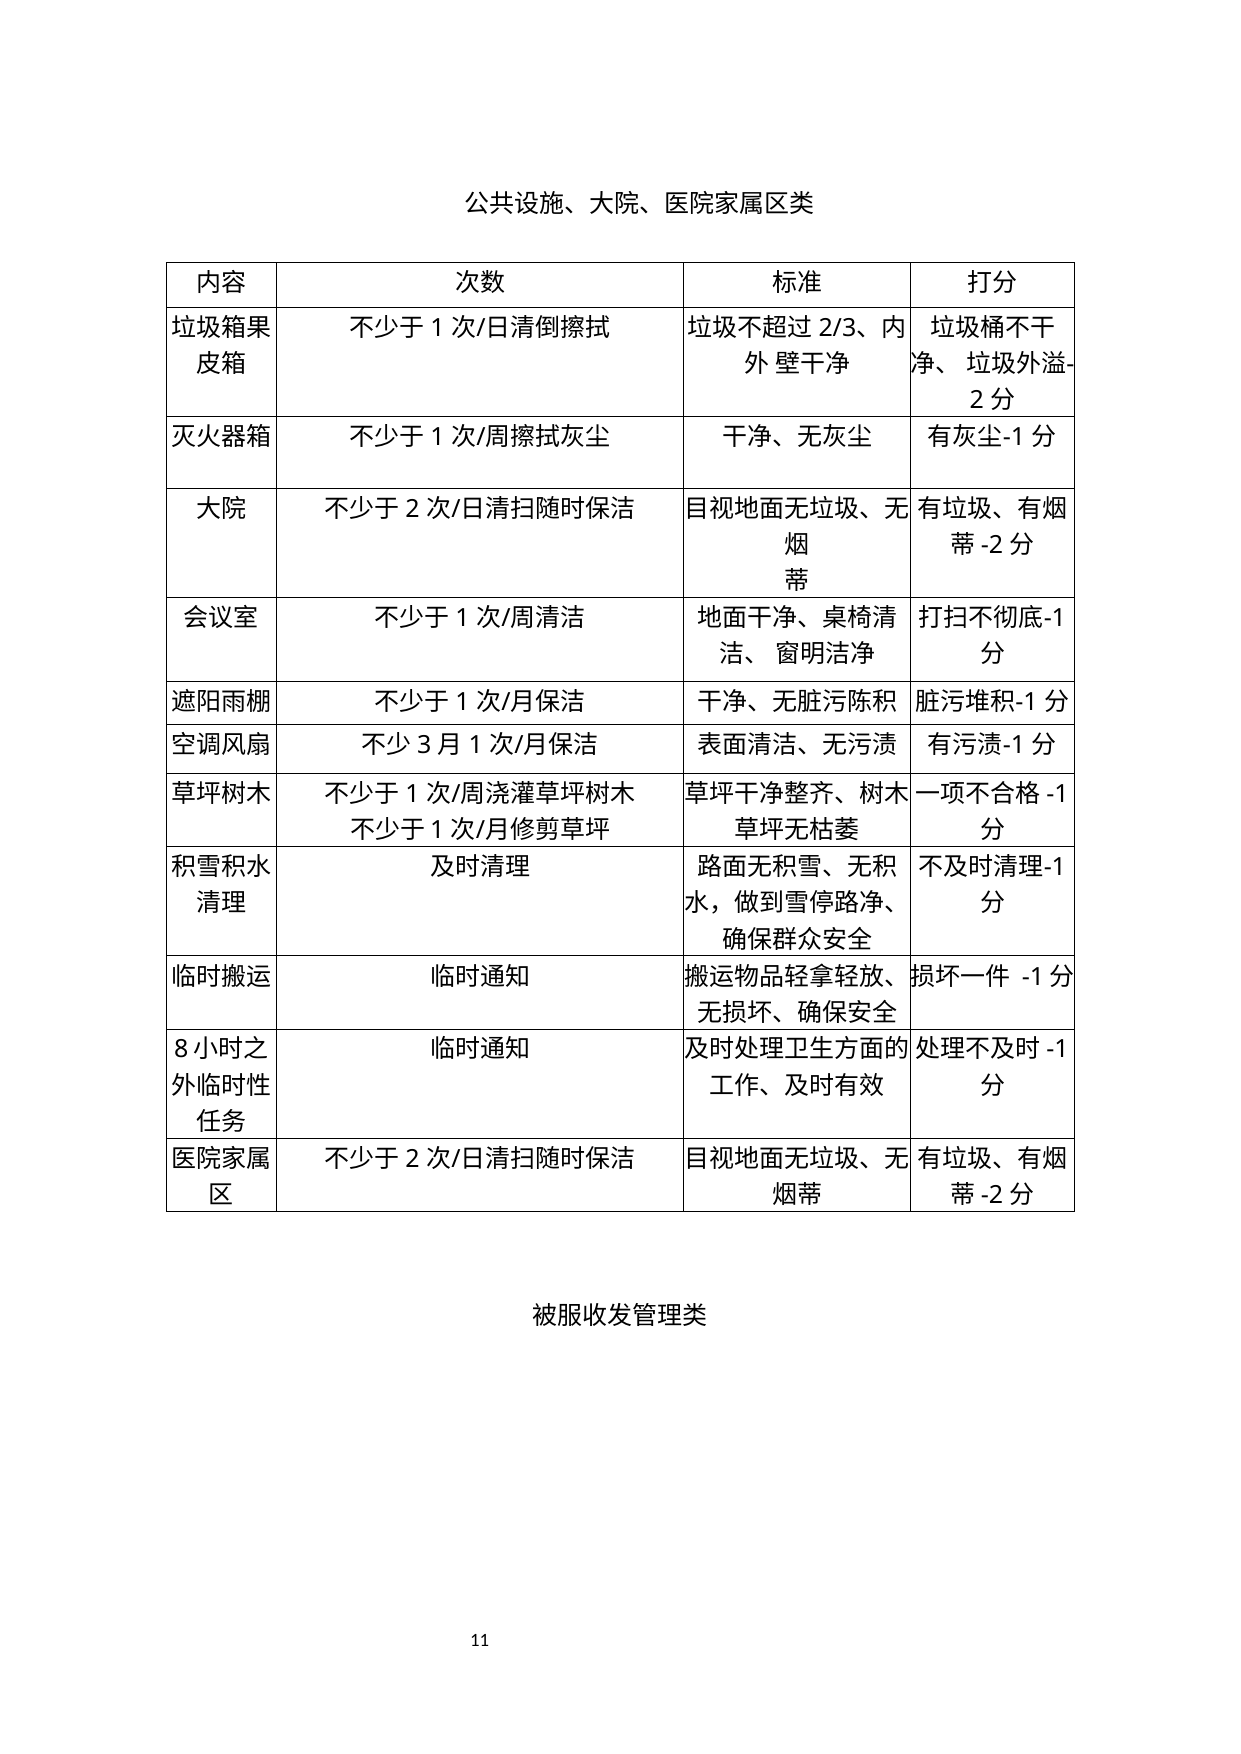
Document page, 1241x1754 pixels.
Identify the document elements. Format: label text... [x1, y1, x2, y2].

table_cell 打扫不彻底-1 分 [911, 598, 1074, 681]
table_cell 干净、无脏污陈积 [684, 682, 910, 724]
table_cell 垃圾桶不干净、 垃圾外溢-2 分 [911, 308, 1074, 416]
table_cell 临时通知 [277, 1030, 683, 1138]
table_cell 有灰尘-1 分 [911, 417, 1074, 488]
table_cell 损坏一件 -1分 [911, 956, 1074, 1028]
table_cell 及时处理卫生方面的工作、及时有效 [684, 1030, 910, 1138]
table_cell 干净、无灰尘 [684, 417, 910, 488]
table_cell 临时通知 [277, 956, 683, 1028]
table_cell 8小时之外临时性任务 [167, 1030, 276, 1138]
table_cell 草坪树木 [167, 774, 276, 846]
text 被服收发管理类 [148, 1281, 1093, 1347]
table_cell 不及时清理-1分 [911, 847, 1074, 955]
table_cell 脏污堆积-1 分 [911, 682, 1074, 724]
table_cell 空调风扇 [167, 725, 276, 773]
table_cell 有污渍-1 分 [911, 725, 1074, 773]
table_cell 垃圾箱果皮箱 [167, 308, 276, 416]
table_header 打分 [911, 263, 1074, 307]
table_cell 处理不及时 -1分 [911, 1030, 1074, 1138]
table_cell 不少于 1 次/月保洁 [277, 682, 683, 724]
table_cell 大院 [167, 489, 276, 597]
table_cell 目视地面无垃圾、无烟蒂 [684, 1139, 910, 1211]
table_cell 不少于 1 次/周擦拭灰尘 [277, 417, 683, 488]
text 公共设施、大院、医院家属区类 [148, 169, 1093, 234]
table_cell 表面清洁、无污渍 [684, 725, 910, 773]
table_cell 搬运物品轻拿轻放、无损坏、确保安全 [684, 956, 910, 1028]
table_cell 灭火器箱 [167, 417, 276, 488]
table_cell 有垃圾、有烟蒂 -2 分 [911, 1139, 1074, 1211]
table_cell 不少于 2 次/日清扫随时保洁 [277, 489, 683, 597]
table_cell 有垃圾、有烟蒂 -2 分 [911, 489, 1074, 597]
table_cell 目视地面无垃圾、无烟 蒂 [684, 489, 910, 597]
table_cell 临时搬运 [167, 956, 276, 1028]
table_header 次数 [277, 263, 683, 307]
table_cell 不少于 1 次/日清倒擦拭 [277, 308, 683, 416]
table_cell 不少于 1 次/周浇灌草坪树木 不少于1 次/月修剪草坪 [277, 774, 683, 846]
table_cell 遮阳雨棚 [167, 682, 276, 724]
table_cell 草坪干净整齐、树木草坪无枯萎 [684, 774, 910, 846]
table_cell 地面干净、桌椅清洁、 窗明洁净 [684, 598, 910, 681]
table_header 标准 [684, 263, 910, 307]
table_header 内容 [167, 263, 276, 307]
table_cell 垃圾不超过 2/3、内外 壁干净 [684, 308, 910, 416]
table_cell 不少 3 月 1 次/月保洁 [277, 725, 683, 773]
table_cell 会议室 [167, 598, 276, 681]
table_cell 医院家属区 [167, 1139, 276, 1211]
table_cell 积雪积水清理 [167, 847, 276, 955]
table_cell 路面无积雪、无积水，做到雪停路净、确保群众安全 [684, 847, 910, 955]
table_cell 不少于 1 次/周清洁 [277, 598, 683, 681]
table_cell 一项不合格 -1 分 [911, 774, 1074, 846]
table_cell 不少于 2 次/日清扫随时保洁 [277, 1139, 683, 1211]
table_cell 及时清理 [277, 847, 683, 955]
